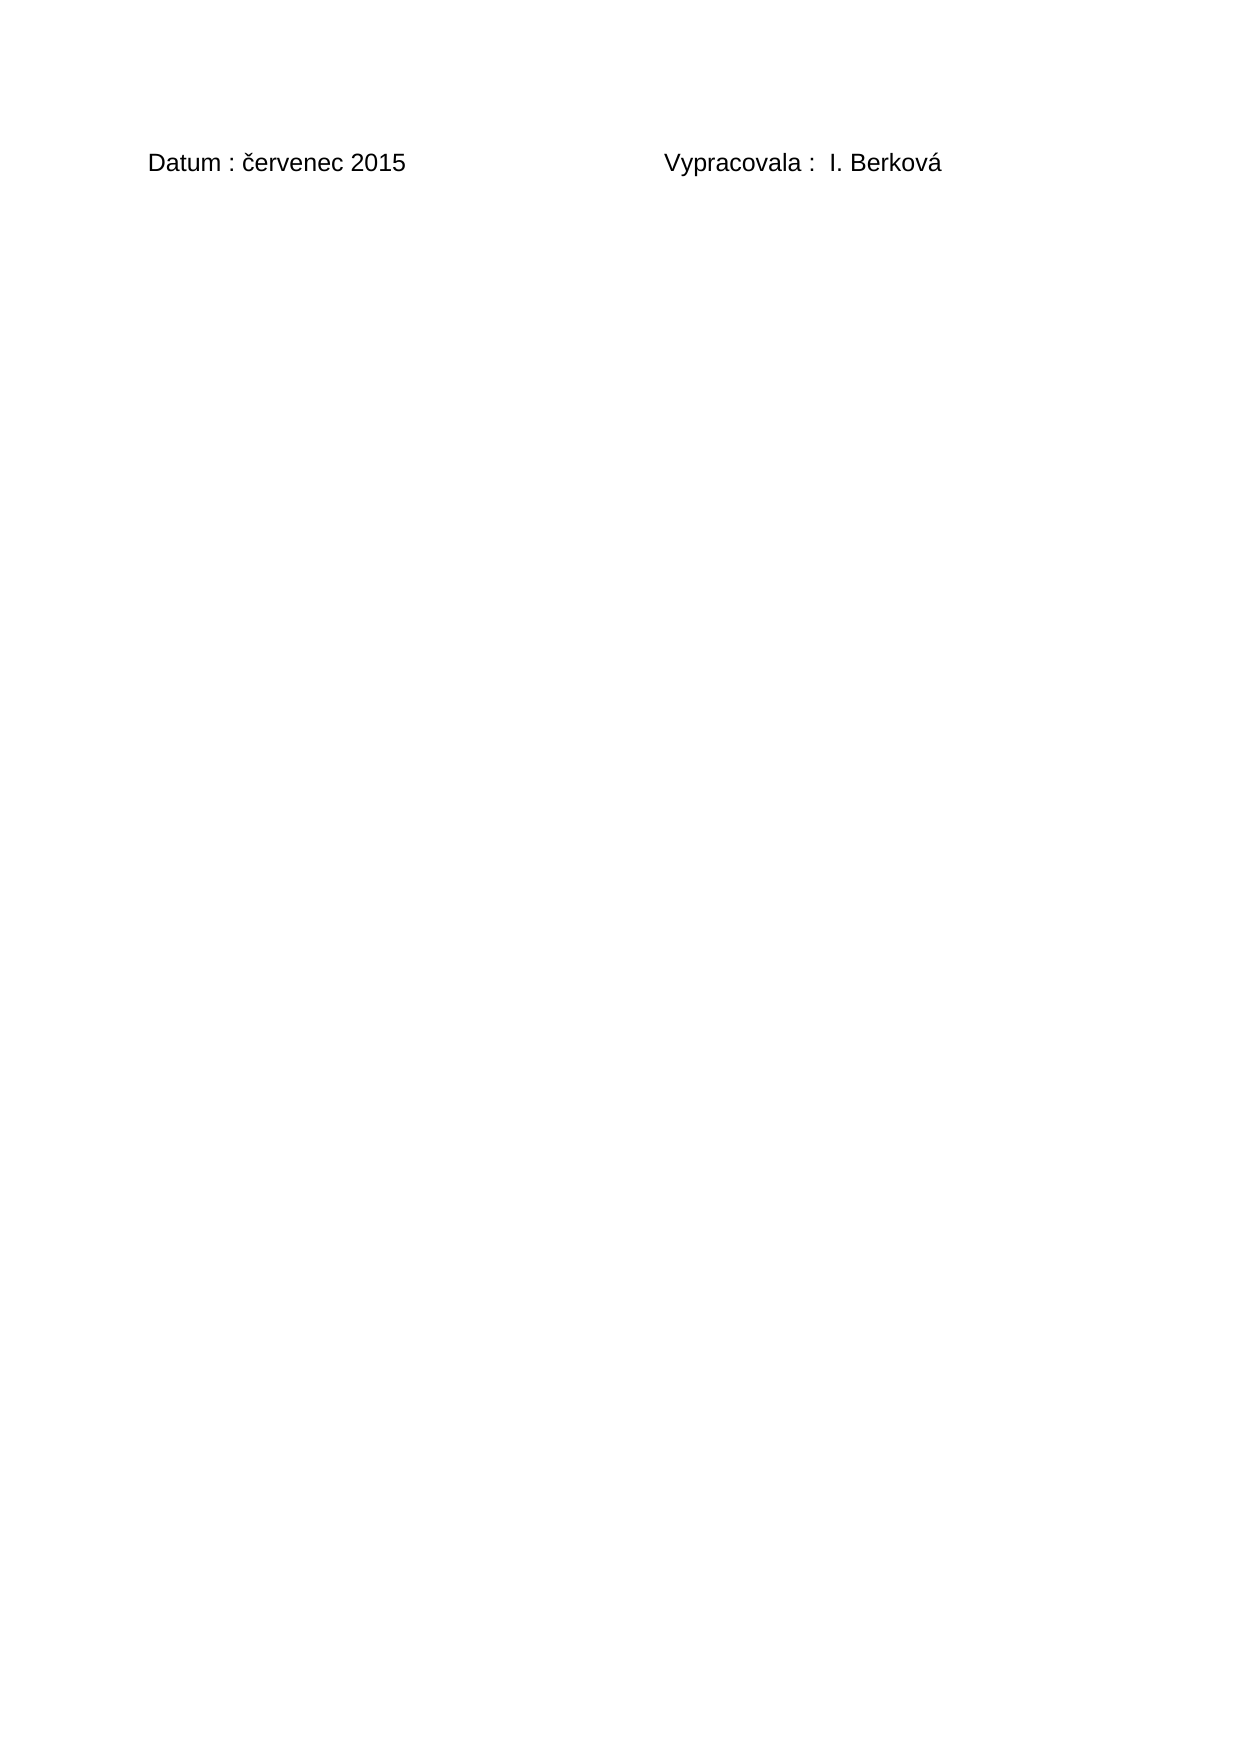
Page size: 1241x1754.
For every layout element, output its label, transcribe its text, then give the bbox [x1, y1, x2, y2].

text Datum : červenec 2015 Vypracovala : I. Berková [148, 148, 1093, 176]
